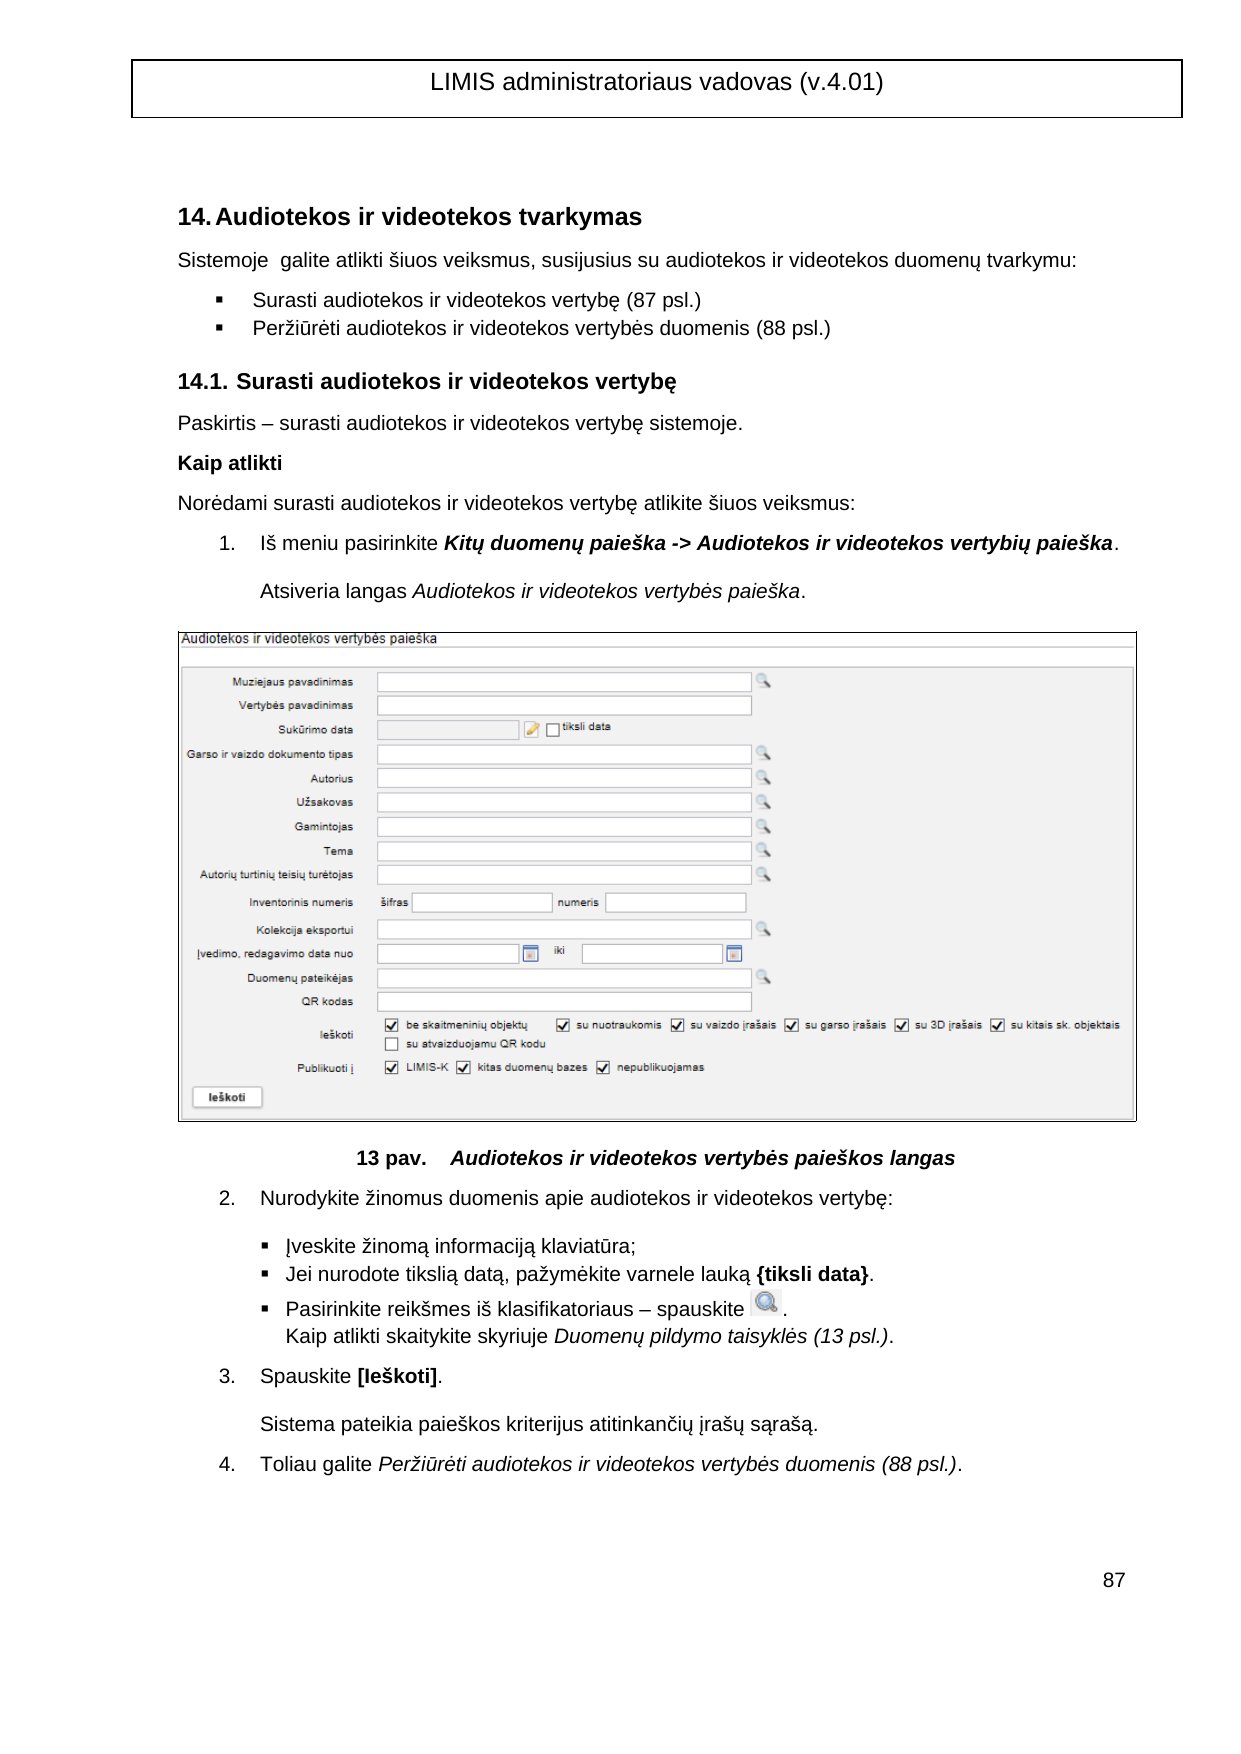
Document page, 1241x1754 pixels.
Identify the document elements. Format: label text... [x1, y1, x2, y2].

text Surasti audiotekos ir videotekos vertybę (67 psl.) [214, 288, 1137, 312]
text Pasirinkite reikšmes iš klasifikatoriaus – spauskite . Kaip atlikti skaitykite skyriuje Duomenų pildymo taisyklės (8 psl.). [260, 1289, 1137, 1348]
picture [179, 633, 1136, 1121]
text Toliau galite Peržiūrėti audiotekos ir videotekos vertybės duomenis (67 psl.). [218, 1452, 1137, 1476]
picture [750, 1289, 782, 1316]
list Iš meniu pasirinkite Kitų duomenų paieška -> Audiotekos ir videotekos vertybių paieška. [218, 531, 1137, 554]
text Įveskite žinomą informaciją klaviatūra; [260, 1234, 1137, 1258]
text Sistema pateikia paieškos kriterijus atitinkančių įrašų sąrašą. [260, 1412, 1137, 1436]
text Spauskite [Ieškoti]. [218, 1364, 1137, 1388]
text Paskirtis – surasti audiotekos ir videotekos vertybę sistemoje. [177, 411, 1137, 434]
subtitle Kaip atlikti [177, 451, 1137, 474]
subtitle Audiotekos ir videotekos tvarkymas [177, 202, 1137, 231]
text Audiotekos ir videotekos vertybės paieškos langas [177, 1146, 1137, 1170]
text Sistemoje galite atlikti šiuos veiksmus, susijusius su audiotekos ir videotekos duomenų tvarkymu: [177, 248, 1137, 272]
text Peržiūrėti audiotekos ir videotekos vertybės duomenis (67 psl.) [214, 315, 1137, 339]
text Jei nurodote tikslią datą, pažymėkite varnele lauką {tiksli data}. [260, 1262, 1137, 1286]
text Norėdami surasti audiotekos ir videotekos vertybę atlikite šiuos veiksmus: [177, 491, 1137, 514]
text Nurodykite žinomus duomenis apie audiotekos ir videotekos vertybę: [218, 1186, 1137, 1210]
subtitle Surasti audiotekos ir videotekos vertybę [177, 368, 1137, 394]
text Atsiveria langas Audiotekos ir videotekos vertybės paieška. [260, 579, 1137, 603]
